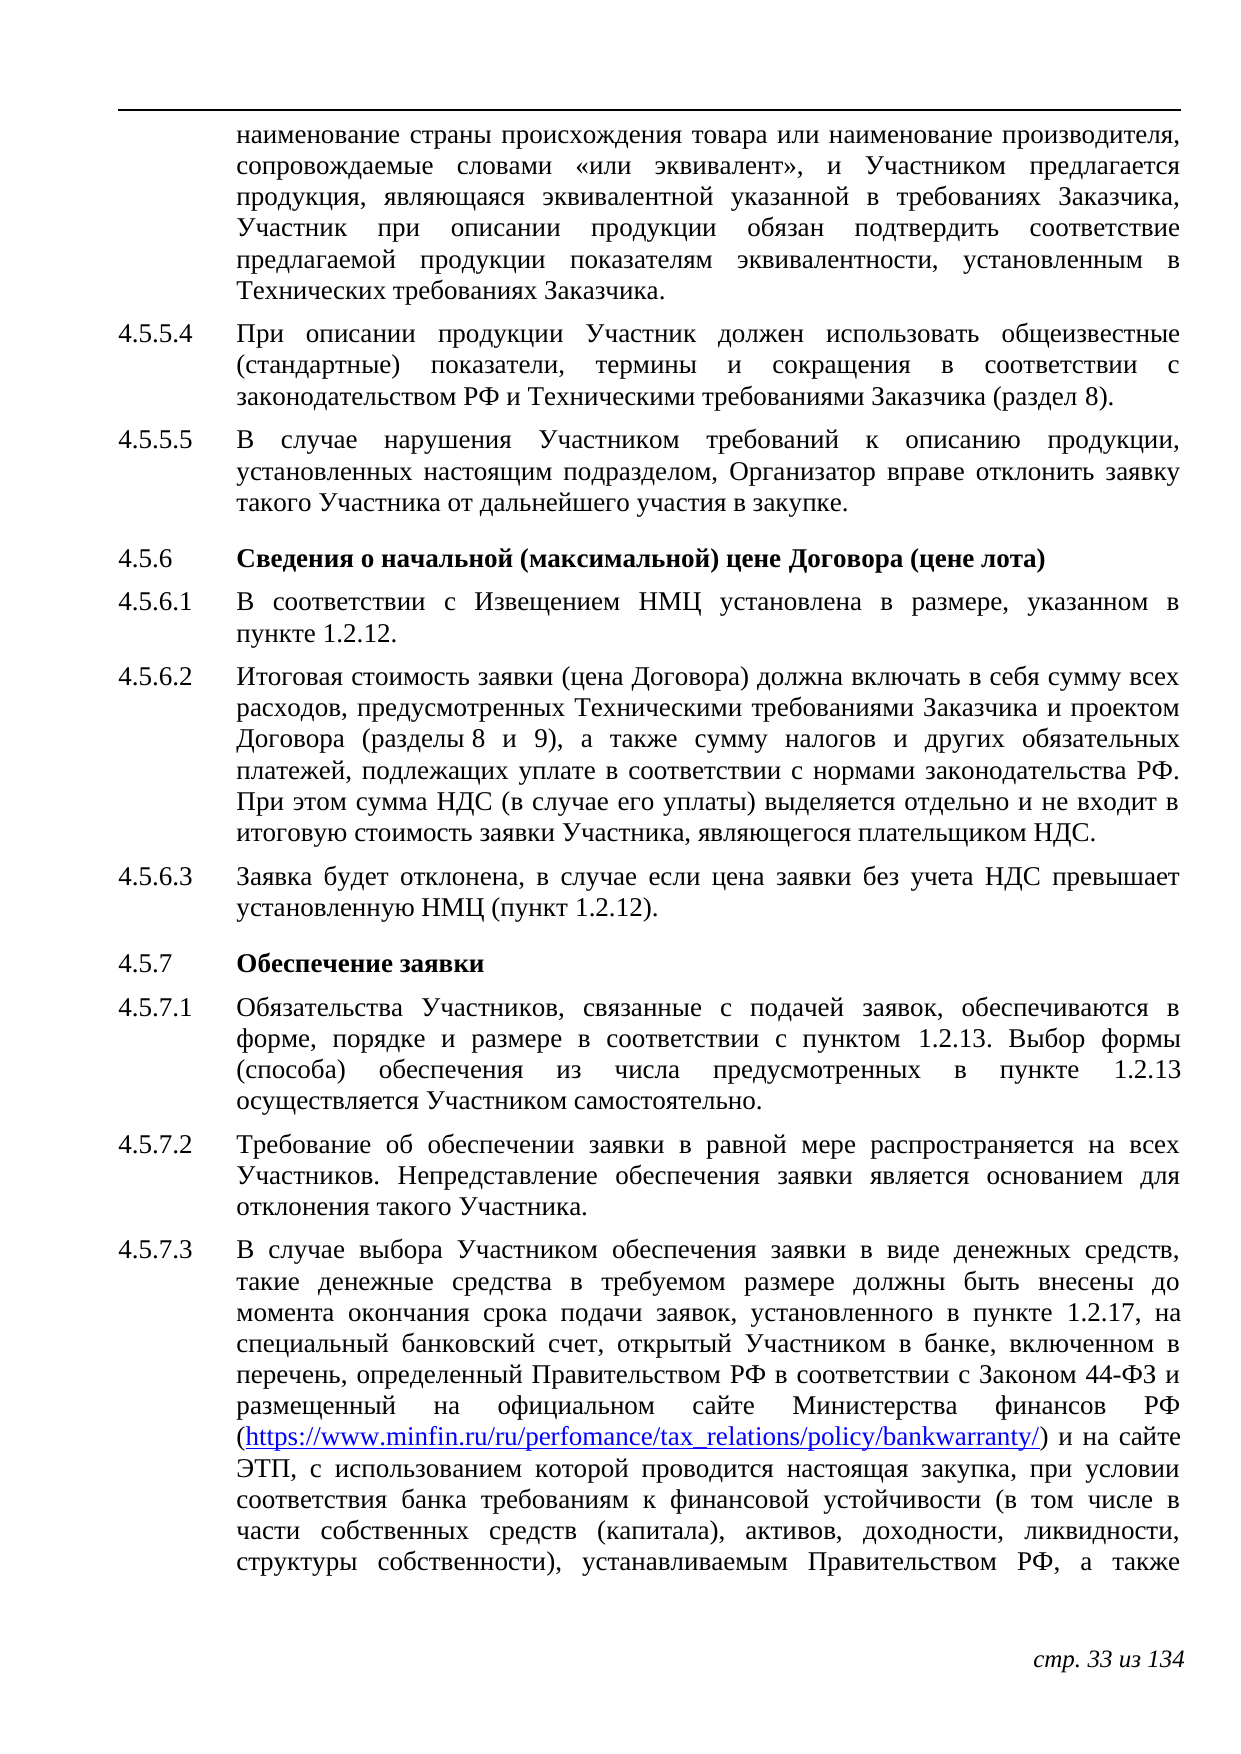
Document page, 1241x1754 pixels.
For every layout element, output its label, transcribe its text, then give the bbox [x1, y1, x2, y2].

text Заявка будет отклонена, в случае если цена заявки без учета НДС превышает установленную НМЦ (пункт 1.2.12). [118, 860, 1181, 922]
text В соответствии с Извещением НМЦ установлена в размере, указанном в пункте 1.2.12. [118, 586, 1181, 648]
text Требование об обеспечении заявки в равной мере распространяется на всех Участников. Непредставление обеспечения заявки является основанием для отклонения такого Участника. [118, 1128, 1181, 1221]
text Обязательства Участников, связанные с подачей заявок, обеспечиваются в форме, порядке и размере в соответствии с пунктом 1.2.13. Выбор формы (способа) обеспечения из числа предусмотренных в пункте 1.2.13 осуществляется Участником самостоятельно. [118, 991, 1181, 1115]
text При описании продукции Участник должен использовать общеизвестные (стандартные) показатели, термины и сокращения в соответствии с законодательством РФ и Техническими требованиями Заказчика (раздел 8). [118, 317, 1181, 411]
text Итоговая стоимость заявки (цена Договора) должна включать в себя сумму всех расходов, предусмотренных Техническими требованиями Заказчика и проектом Договора (разделы 8 и 9), а также сумму налогов и других обязательных платежей, подлежащих уплате в соответствии с нормами законодательства РФ. При этом сумма НДС (в случае его уплаты) выделяется отдельно и не входит в итоговую стоимость заявки Участника, являющегося плательщиком НДС. [118, 660, 1181, 847]
text Сведения о начальной (максимальной) цене Договора (цене лота) [118, 542, 1181, 573]
text Обеспечение заявки [118, 947, 1181, 978]
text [118, 1234, 1181, 1576]
text В случае нарушения Участником требований к описанию продукции, установленных настоящим подразделом, Организатор вправе отклонить заявку такого Участника от дальнейшего участия в закупке. [118, 423, 1181, 517]
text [118, 118, 1181, 305]
